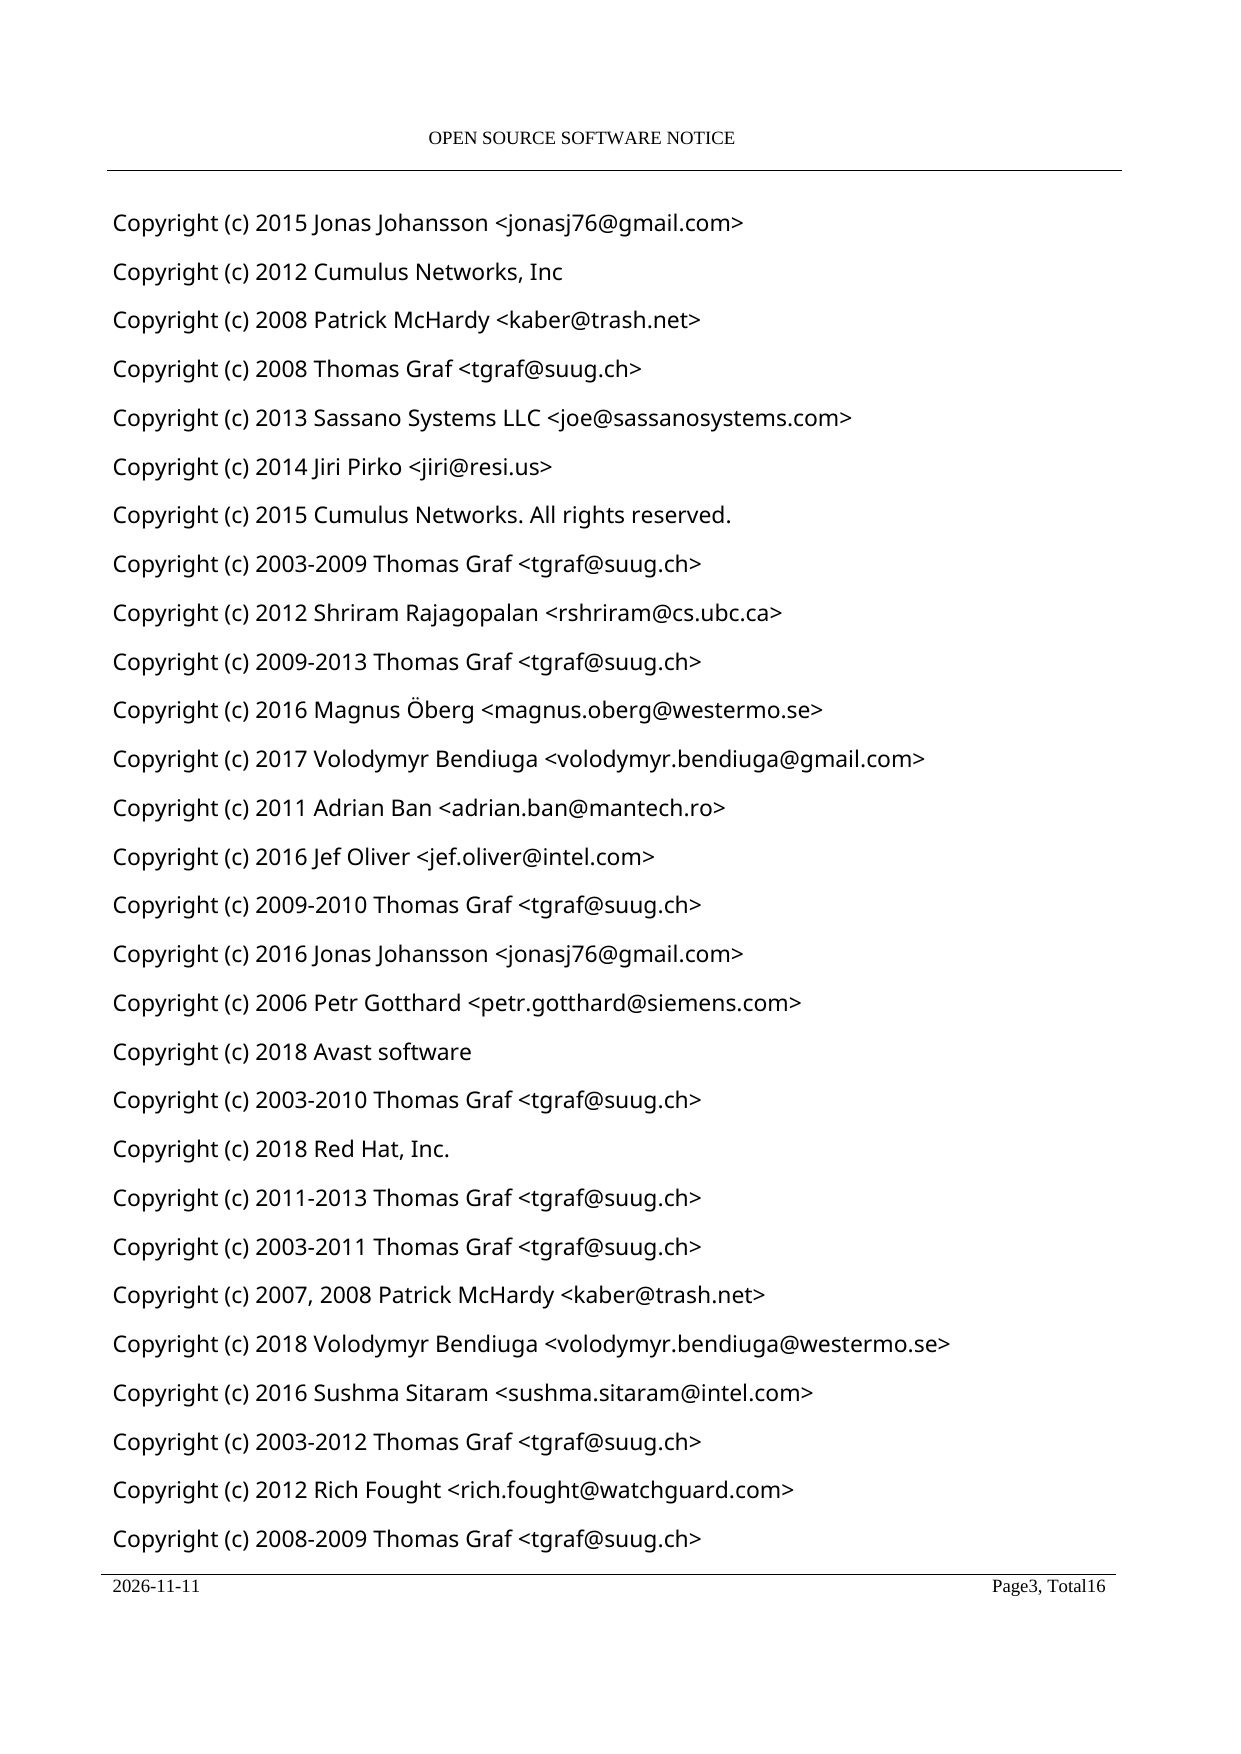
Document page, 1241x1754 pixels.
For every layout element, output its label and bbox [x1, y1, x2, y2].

text [112, 206, 1128, 1555]
